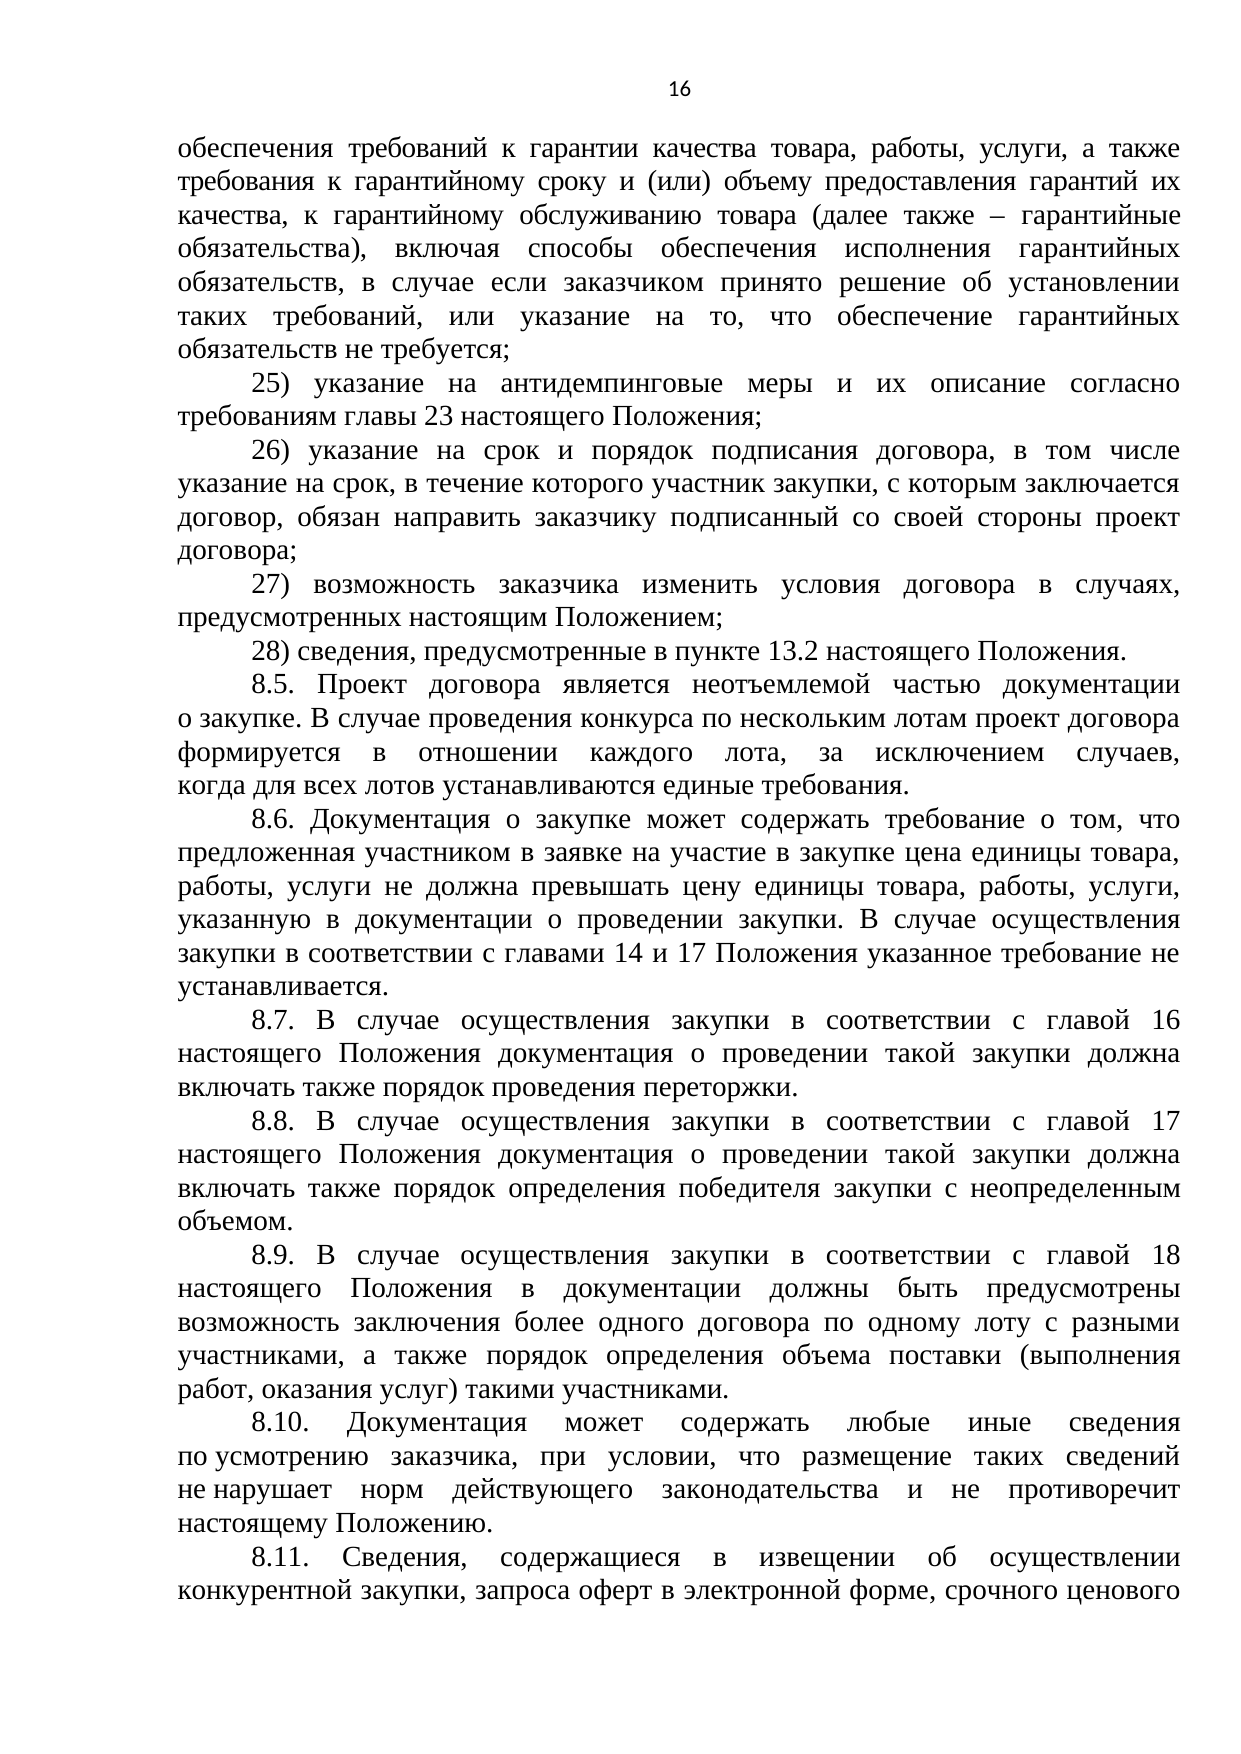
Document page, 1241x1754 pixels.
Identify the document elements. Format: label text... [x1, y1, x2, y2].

text 28) сведения, предусмотренные в пункте 13.2 настоящего Положения. [177, 633, 1181, 667]
text 27) возможность заказчика изменить условия договора в случаях, предусмотренных настоящим Положением; [177, 566, 1181, 633]
text 8.10. Документация может содержать любые иные сведения по усмотрению заказчика, при условии, что размещение таких сведений не нарушает норм действующего законодательства и не противоречит настоящему Положению. [177, 1404, 1181, 1539]
text 8.9. В случае осуществления закупки в соответствии с главой 18 настоящего Положения в документации должны быть предусмотрены возможность заключения более одного договора по одному лоту с разными участниками, а также порядок определения объема поставки (выполнения работ, оказания услуг) такими участниками. [177, 1237, 1181, 1404]
text 8.6. Документация о закупке может содержать требование о том, что предложенная участником в заявке на участие в закупке цена единицы товара, работы, услуги не должна превышать цену единицы товара, работы, услуги, указанную в документации о проведении закупки. В случае осуществления закупки в соответствии с главами 14 и 17 Положения указанное требование не устанавливается. [177, 801, 1181, 1002]
text 8.8. В случае осуществления закупки в соответствии с главой 17 настоящего Положения документация о проведении такой закупки должна включать также порядок определения победителя закупки с неопределенным объемом. [177, 1103, 1181, 1237]
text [177, 130, 1181, 365]
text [177, 1539, 1181, 1606]
text 8.5. Проект договора является неотъемлемой частью документации о закупке. В случае проведения конкурса по нескольким лотам проект договора формируется в отношении каждого лота, за исключением случаев, когда для всех лотов устанавливаются единые требования. [177, 667, 1181, 801]
text 26) указание на срок и порядок подписания договора, в том числе указание на срок, в течение которого участник закупки, с которым заключается договор, обязан направить заказчику подписанный со своей стороны проект договора; [177, 432, 1181, 566]
text 8.7. В случае осуществления закупки в соответствии с главой 16 настоящего Положения документация о проведении такой закупки должна включать также порядок проведения переторжки. [177, 1002, 1181, 1103]
text 25) указание на антидемпинговые меры и их описание согласно требованиям главы 23 настоящего Положения; [177, 365, 1181, 432]
